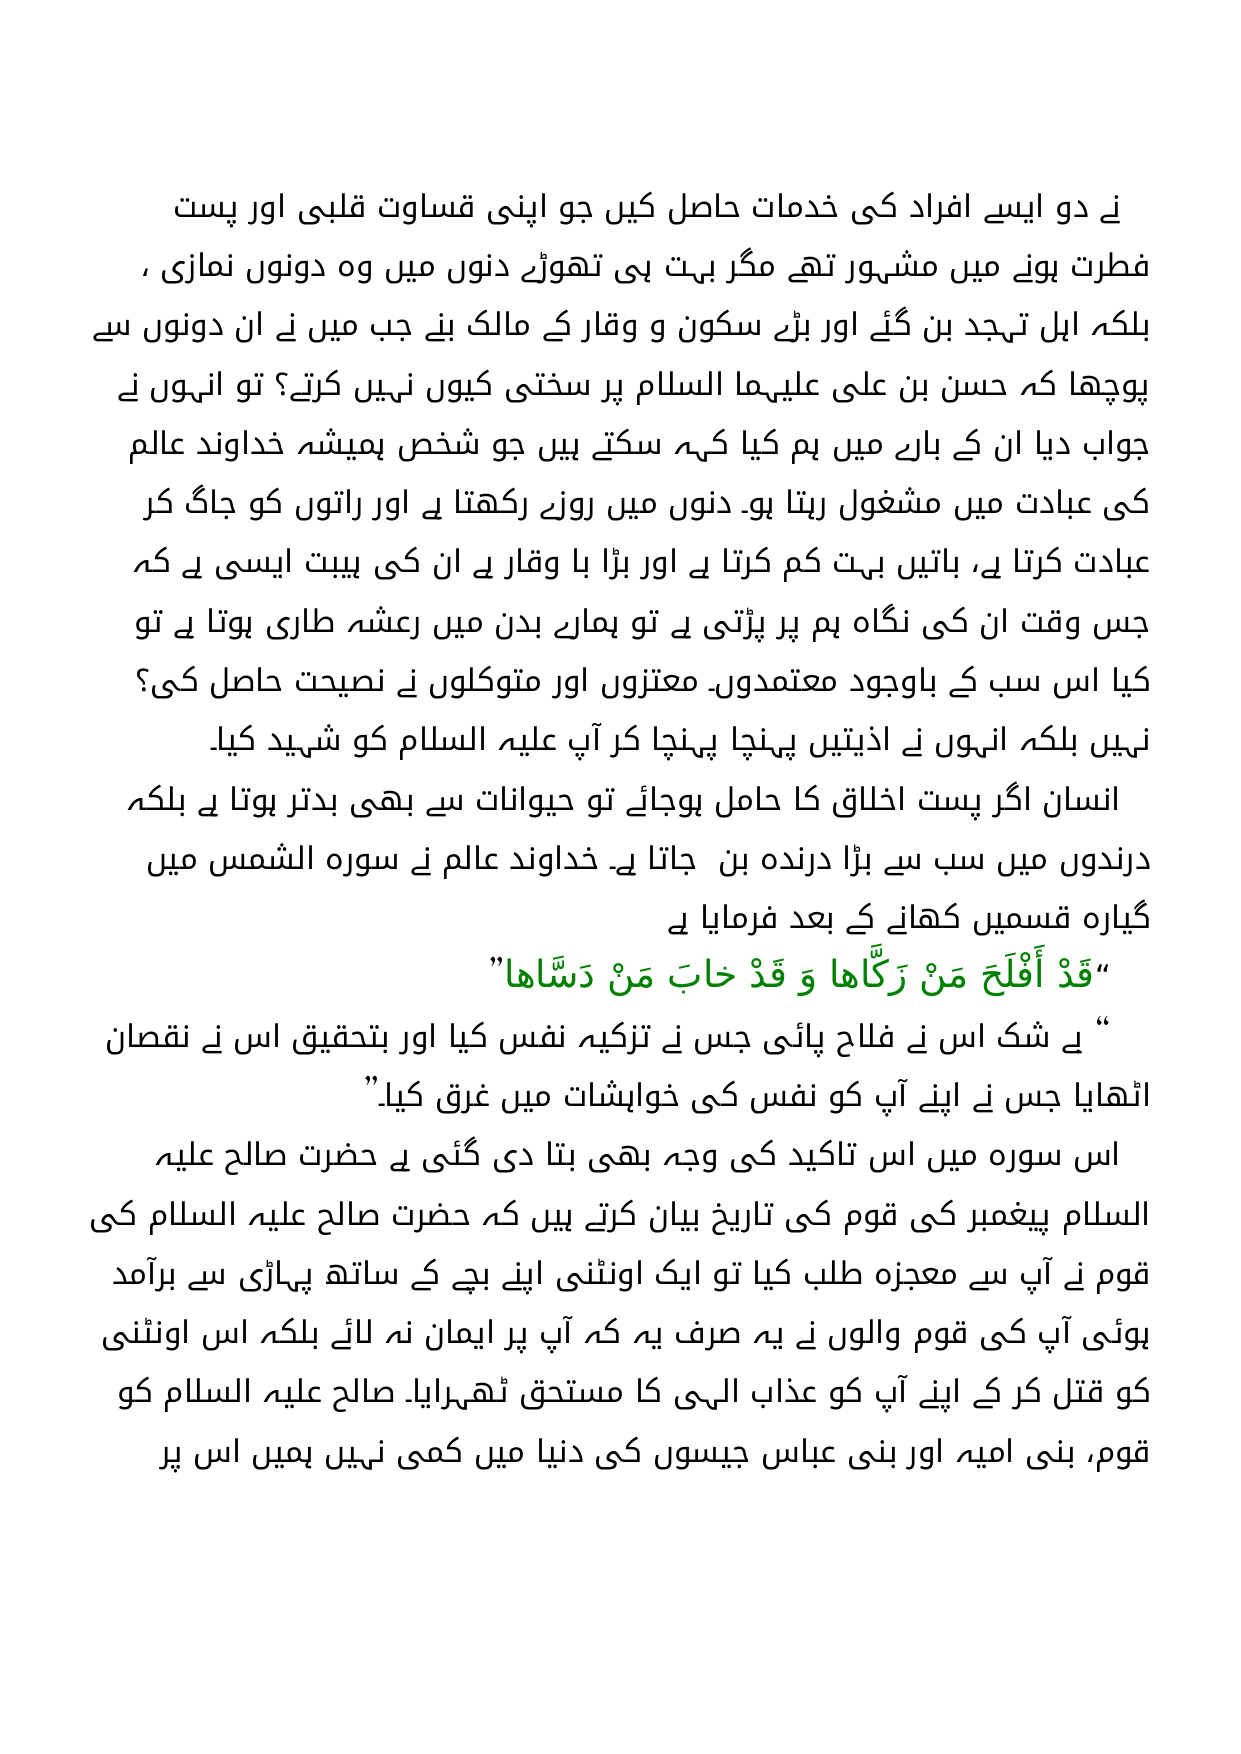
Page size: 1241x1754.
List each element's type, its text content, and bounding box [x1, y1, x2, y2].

text نے دو ایسے افراد کی خدمات حاصل کیں جو اپنی قساوت قلبی اور پست فطرت ہونے میں مشہور تھے مگر بہت ہی تھوڑے دنوں میں وہ دونوں نمازی ، بلکہ اہل تہجد بن گئے اور بڑے سکون و وقار کے مالک بنے جب میں نے ان دونوں سے پوچھا کہ حسن بن علی علیہما السلام پر سختی کیوں نہیں کرتے؟ تو انہوں نے جواب دیا ان کے بارے میں ہم کیا کہہ سکتے ہیں جو شخص ہمیشہ خداوند عالم کی عبادت میں مشغول رہتا ہو۔ دنوں میں روزے رکھتا ہے اور راتوں کو جاگ کر عبادت کرتا ہے، باتیں بہت کم کرتا ہے اور بڑا با وقار ہے ان کی ہیبت ایسی ہے کہ جس وقت ان کی نگاہ ہم پر پڑتی ہے تو ہمارے بدن میں رعشہ طاری ہوتا ہے تو کیا اس سب کے باوجود معتمدوں۔ معتزوں اور متوکلوں نے نصیحت حاصل کی؟نہیں بلکہ انہوں نے اذیتیں پہنچا پہنچا کر آپ علیہ السلام کو شہید کیا۔ [89, 177, 1152, 770]
text انسان اگر پست اخلاق کا حامل ہوجائے تو حیوانات سے بھی بدتر ہوتا ہے بلکہ درندوں میں سب سے بڑا درندہ بن جاتا ہے۔ خداوند عالم نے سورہ الشمس میں گیارہ قسمیں کھانے کے بعد فرمایا ہے [89, 770, 1152, 948]
text “ بے شک اس نے فلاح پائی جس نے تزکیہ نفس کیا اور بتحقیق اس نے نقصان اٹھایا جس نے اپنے آپ کو نفس کی خواہشات میں غرق کیا۔” [89, 1007, 1152, 1126]
text “قَدْ أَفْلَحَ‏ مَنْ زَكَّاها وَ قَدْ خابَ مَنْ دَسَّاها” [89, 948, 1152, 1007]
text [89, 1126, 1152, 1481]
